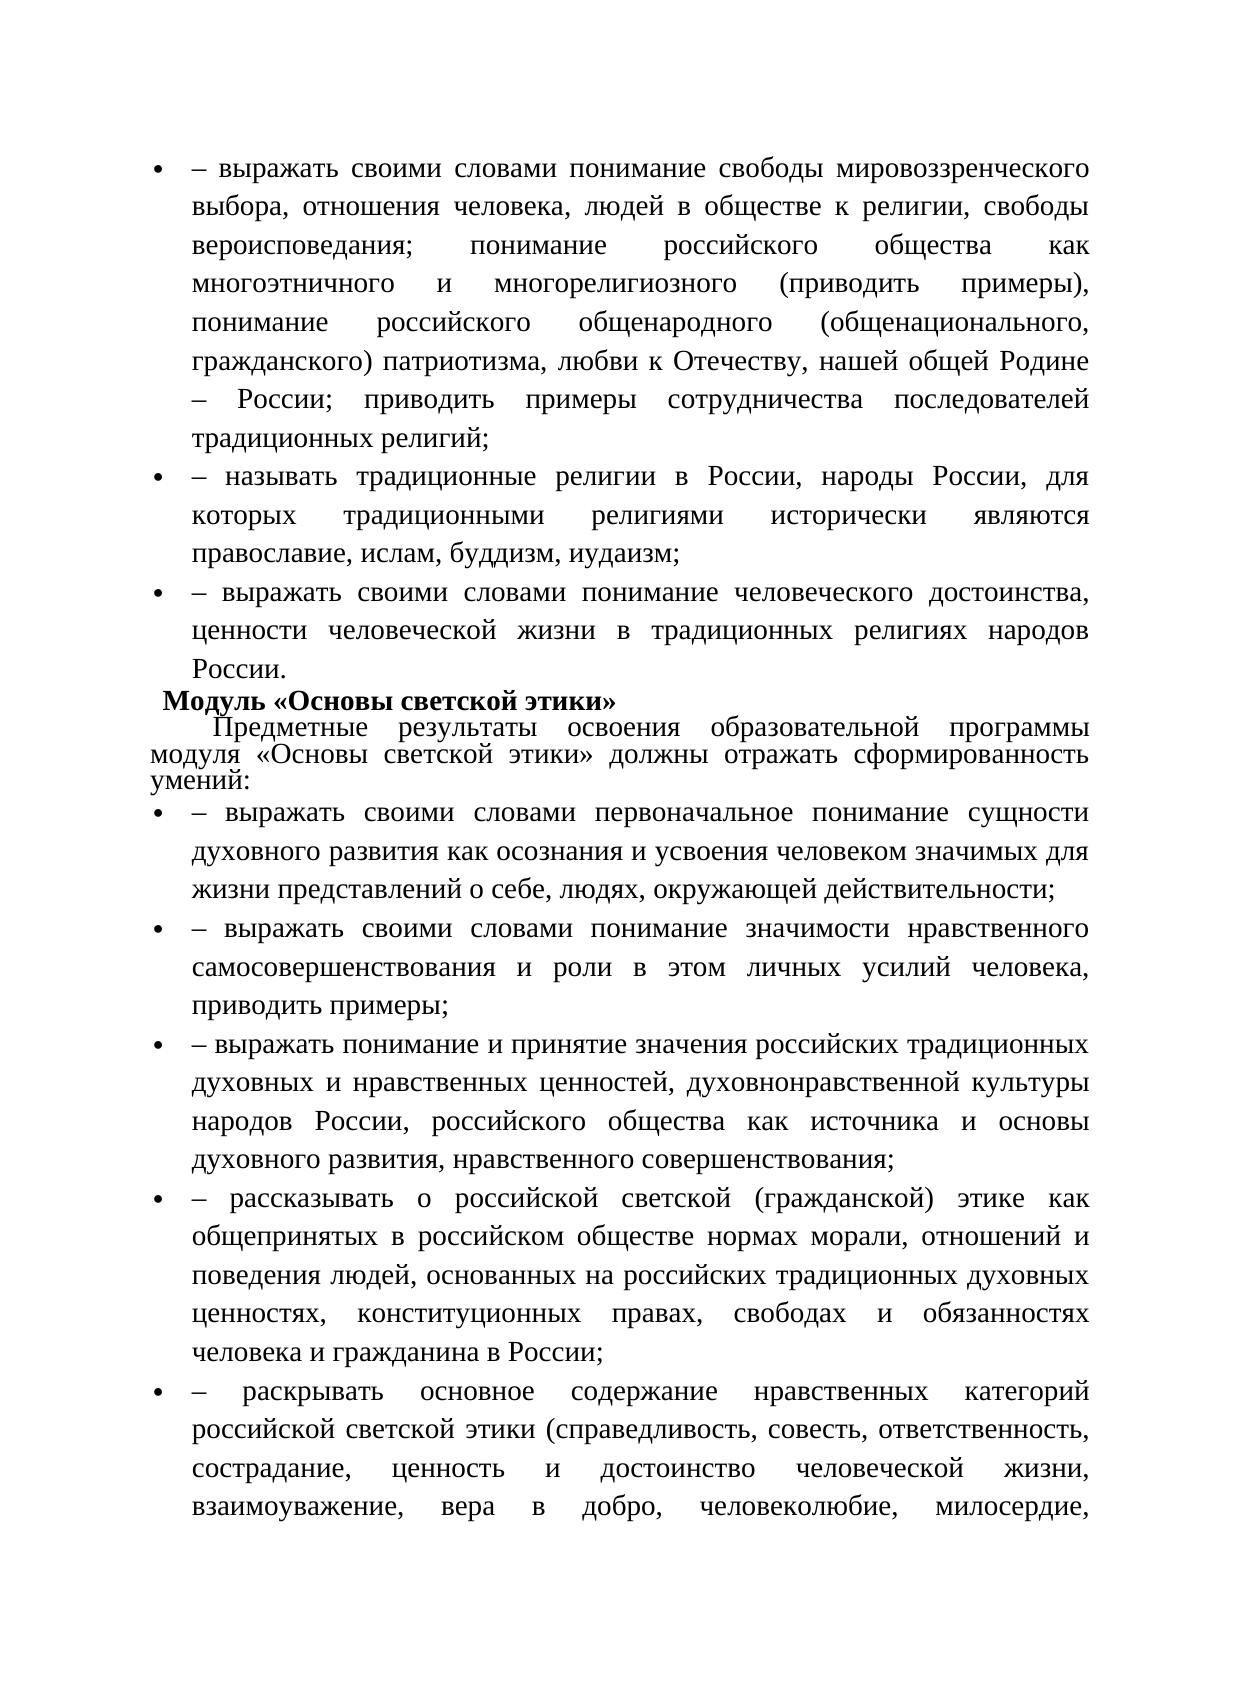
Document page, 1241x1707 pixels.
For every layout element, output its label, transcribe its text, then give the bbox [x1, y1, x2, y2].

list – рассказывать о российской светской (гражданской) этике как общепринятых в российском обществе нормах морали, отношений и поведения людей, основанных на российских традиционных духовных ценностях, конституционных правах, свободах и обязанностях человека и гражданина в России; [154, 1180, 1090, 1368]
list – выражать понимание и принятие значения российских традиционных духовных и нравственных ценностей, духовнонравственной культуры народов России, российского общества как источника и основы духовного развития, нравственного совершенствования; [154, 1026, 1090, 1175]
text Модуль «Основы светской этики» [162, 689, 1090, 716]
list – называть традиционные религии в России, народы России, для которых традиционными религиями исторически являются православие, ислам, буддизм, иудаизм; [154, 458, 1090, 569]
list – выражать своими словами понимание человеческого достоинства, ценности человеческой жизни в традиционных религиях народов России. [154, 574, 1090, 684]
list – выражать своими словами понимание свободы мировоззренческого выбора, отношения человека, людей в обществе к религии, свободы вероисповедания; понимание российского общества как многоэтничного и многорелигиозного (приводить примеры), понимание российского общенародного (общенационального, гражданского) патриотизма, любви к Отечеству, нашей общей Родине – России; приводить примеры сотрудничества последователей традиционных религий; [154, 150, 1090, 453]
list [154, 1373, 1090, 1522]
list – выражать своими словами первоначальное понимание сущности духовного развития как осознания и усвоения человеком значимых для жизни представлений о себе, людях, окружающей действительности; [154, 794, 1090, 905]
list – выражать своими словами понимание значимости нравственного самосовершенствования и роли в этом личных усилий человека, приводить примеры; [154, 910, 1090, 1021]
text Предметные результаты освоения образовательной программы модуля «Основы светской этики» должны отражать сформированность умений: [150, 716, 1090, 794]
